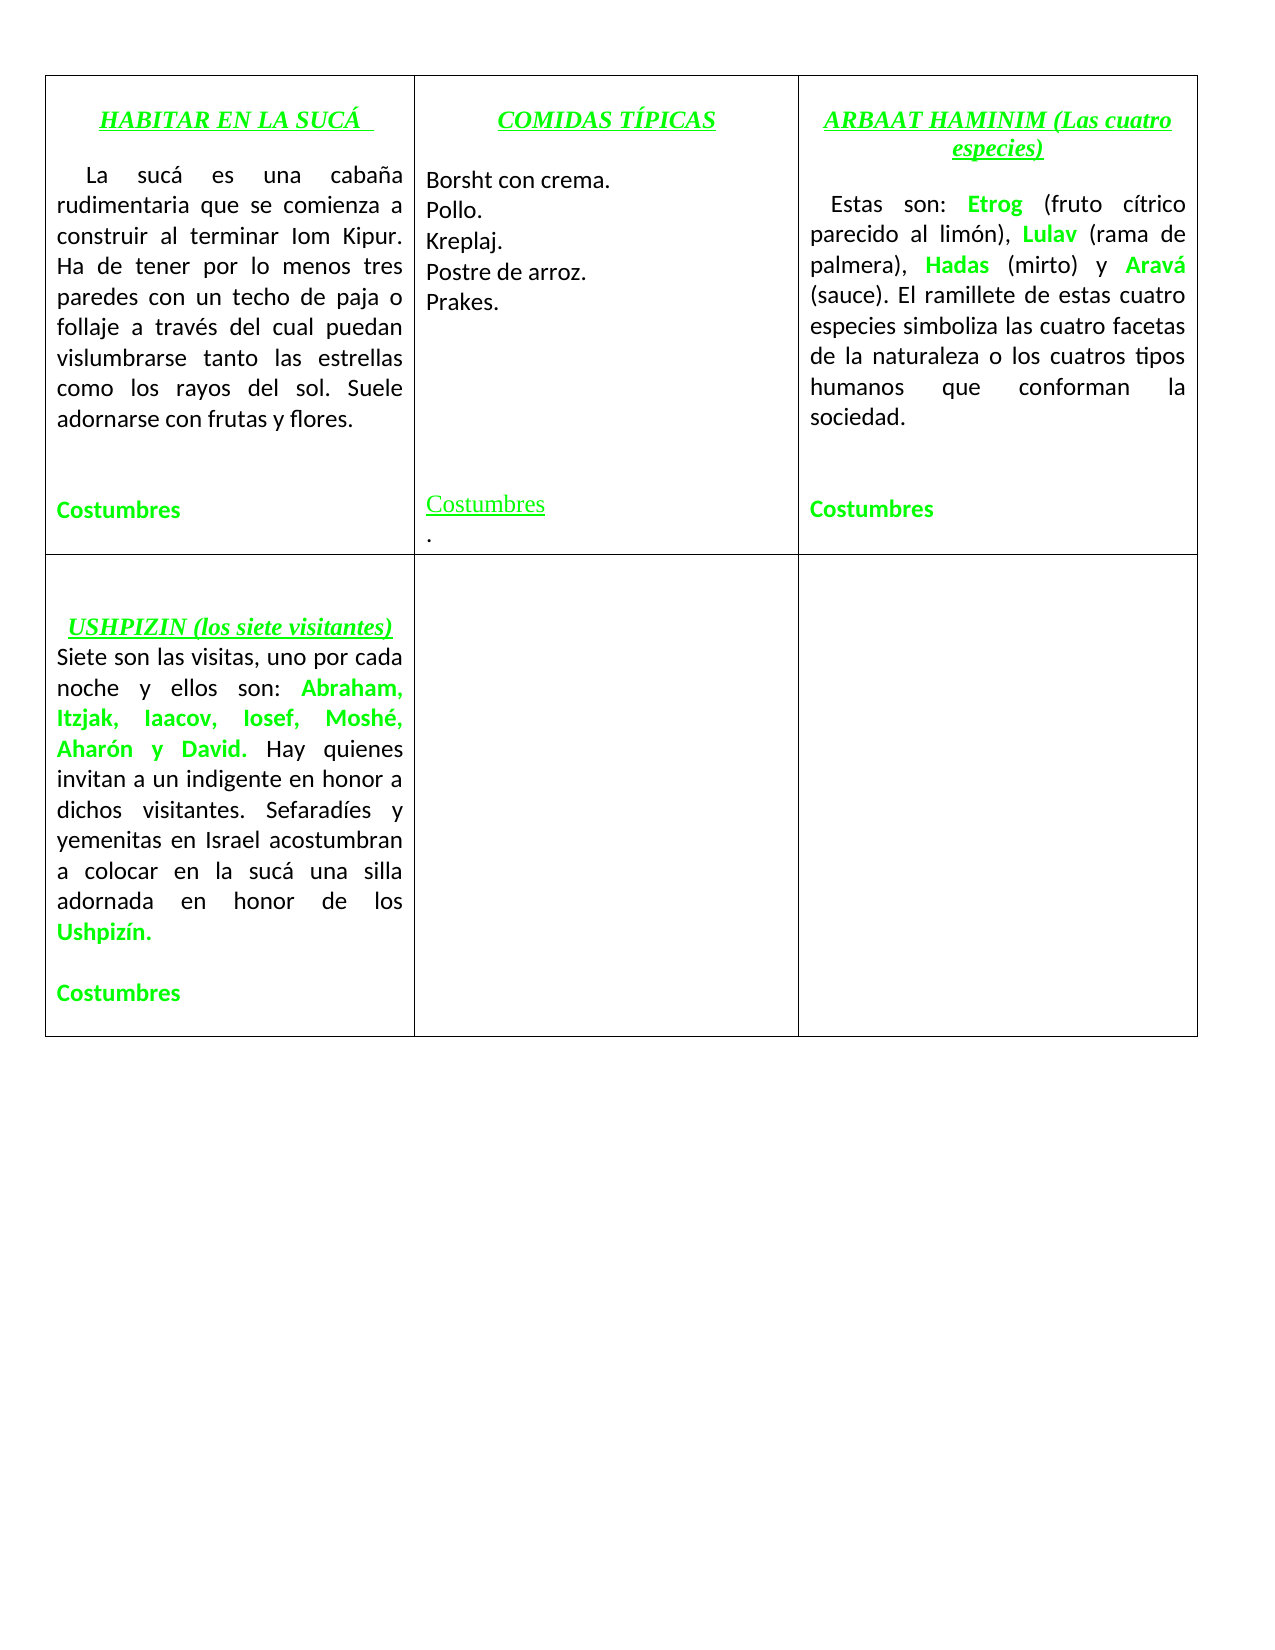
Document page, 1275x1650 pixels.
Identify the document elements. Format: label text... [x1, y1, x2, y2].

table_cell COMIDAS TÍPICAS Borsht con crema. Pollo. Kreplaj. Postre de arroz. Prakes. Costumbres . [415, 76, 798, 554]
table_cell USHPIZIN (los siete visitantes) Siete son las visitas, uno por cada noche y ellos son: Abraham, Itzjak, Iaacov, Iosef, Moshé, Aharón y David. Hay quienes invitan a un indigente en honor a dichos visitantes. Sefaradíes y yemenitas en Israel acostumbran a colocar en la sucá una silla adornada en honor de los Ushpizín. Costumbres [46, 555, 414, 1036]
table_cell HABITAR EN LA SUCÁ La sucá es una cabaña rudimentaria que se comienza a construir al terminar Iom Kipur. Ha de tener por lo menos tres paredes con un techo de paja o follaje a través del cual puedan vislumbrarse tanto las estrellas como los rayos del sol. Suele adornarse con frutas y flores. Costumbres [46, 76, 414, 554]
table_cell ARBAAT HAMINIM (Las cuatro especies) Estas son: Etrog (fruto cítrico parecido al limón), Lulav (rama de palmera), Hadas (mirto) y Aravá (sauce). El ramillete de estas cuatro especies simboliza las cuatro facetas de la naturaleza o los cuatros tipos humanos que conforman la sociedad. Costumbres [799, 76, 1197, 554]
table_cell [415, 555, 798, 1036]
table_cell [799, 555, 1197, 1036]
